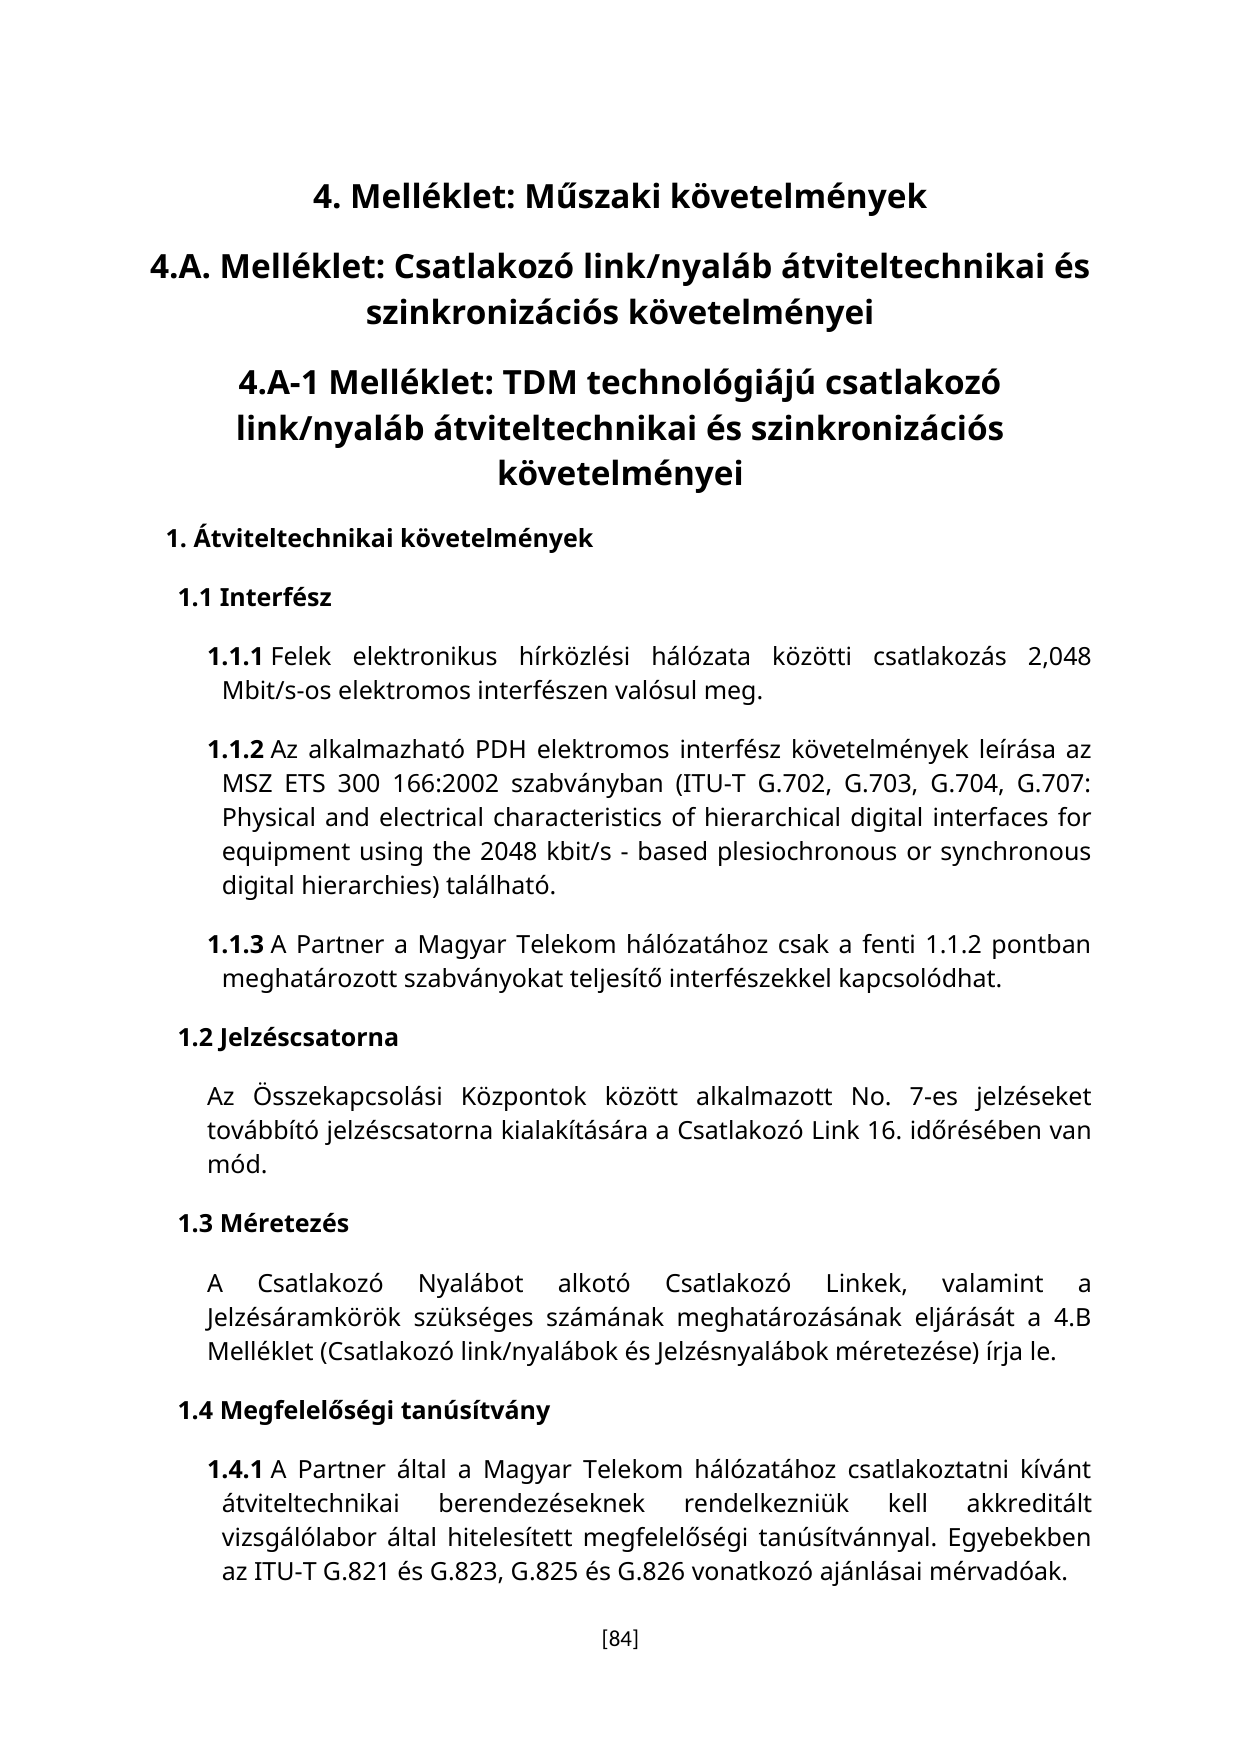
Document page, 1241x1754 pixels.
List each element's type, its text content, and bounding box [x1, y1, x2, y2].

text A Csatlakozó Nyalábot alkotó Csatlakozó Linkek, valamint a Jelzésáramkörök szükséges számának meghatározásának eljárását a 4.B Melléklet (Csatlakozó link/nyalábok és Jelzésnyalábok méretezése) írja le. [207, 1265, 1092, 1367]
subtitle 1.2 Jelzéscsatorna [177, 1020, 1092, 1054]
subtitle 4.A-1 Melléklet: TDM technológiájú csatlakozó link/nyaláb átviteltechnikai és szinkronizációs követelményei [148, 359, 1092, 495]
text 1.1.1 Felek elektronikus hírközlési hálózata közötti csatlakozás 2,048 Mbit/s-os elektromos interfészen valósul meg. [207, 638, 1092, 706]
subtitle 4. Melléklet: Műszaki követelmények [148, 173, 1092, 218]
subtitle 1.1 Interfész [177, 579, 1092, 613]
subtitle 4.A. Melléklet: Csatlakozó link/nyaláb átviteltechnikai és szinkronizációs követelményei [148, 243, 1092, 334]
subtitle 1.4 Megfelelőségi tanúsítvány [177, 1392, 1092, 1426]
text 1.1.2 Az alkalmazható PDH elektromos interfész követelmények leírása az MSZ ETS 300 166:2002 szabványban (ITU-T G.702, G.703, G.704, G.707: Physical and electrical characteristics of hierarchical digital interfaces for equipment using the 2048 kbit/s - based plesiochronous or synchronous digital hierarchies) található. [207, 731, 1092, 902]
text Az Összekapcsolási Központok között alkalmazott No. 7-es jelzéseket továbbító jelzéscsatorna kialakítására a Csatlakozó Link 16. időrésében van mód. [207, 1079, 1092, 1181]
subtitle 1. Átviteltechnikai követelmények [165, 520, 1092, 554]
subtitle 1.3 Méretezés [177, 1206, 1092, 1240]
text 1.4.1 A Partner által a Magyar Telekom hálózatához csatlakoztatni kívánt átviteltechnikai berendezéseknek rendelkezniük kell akkreditált vizsgálólabor által hitelesített megfelelőségi tanúsítvánnyal. Egyebekben az ITU-T G.821 és G.823, G.825 és G.826 vonatkozó ajánlásai mérvadóak. [207, 1451, 1092, 1588]
text 1.1.3 A Partner a Magyar Telekom hálózatához csak a fenti 1.1.2 pontban meghatározott szabványokat teljesítő interfészekkel kapcsolódhat. [207, 927, 1092, 995]
